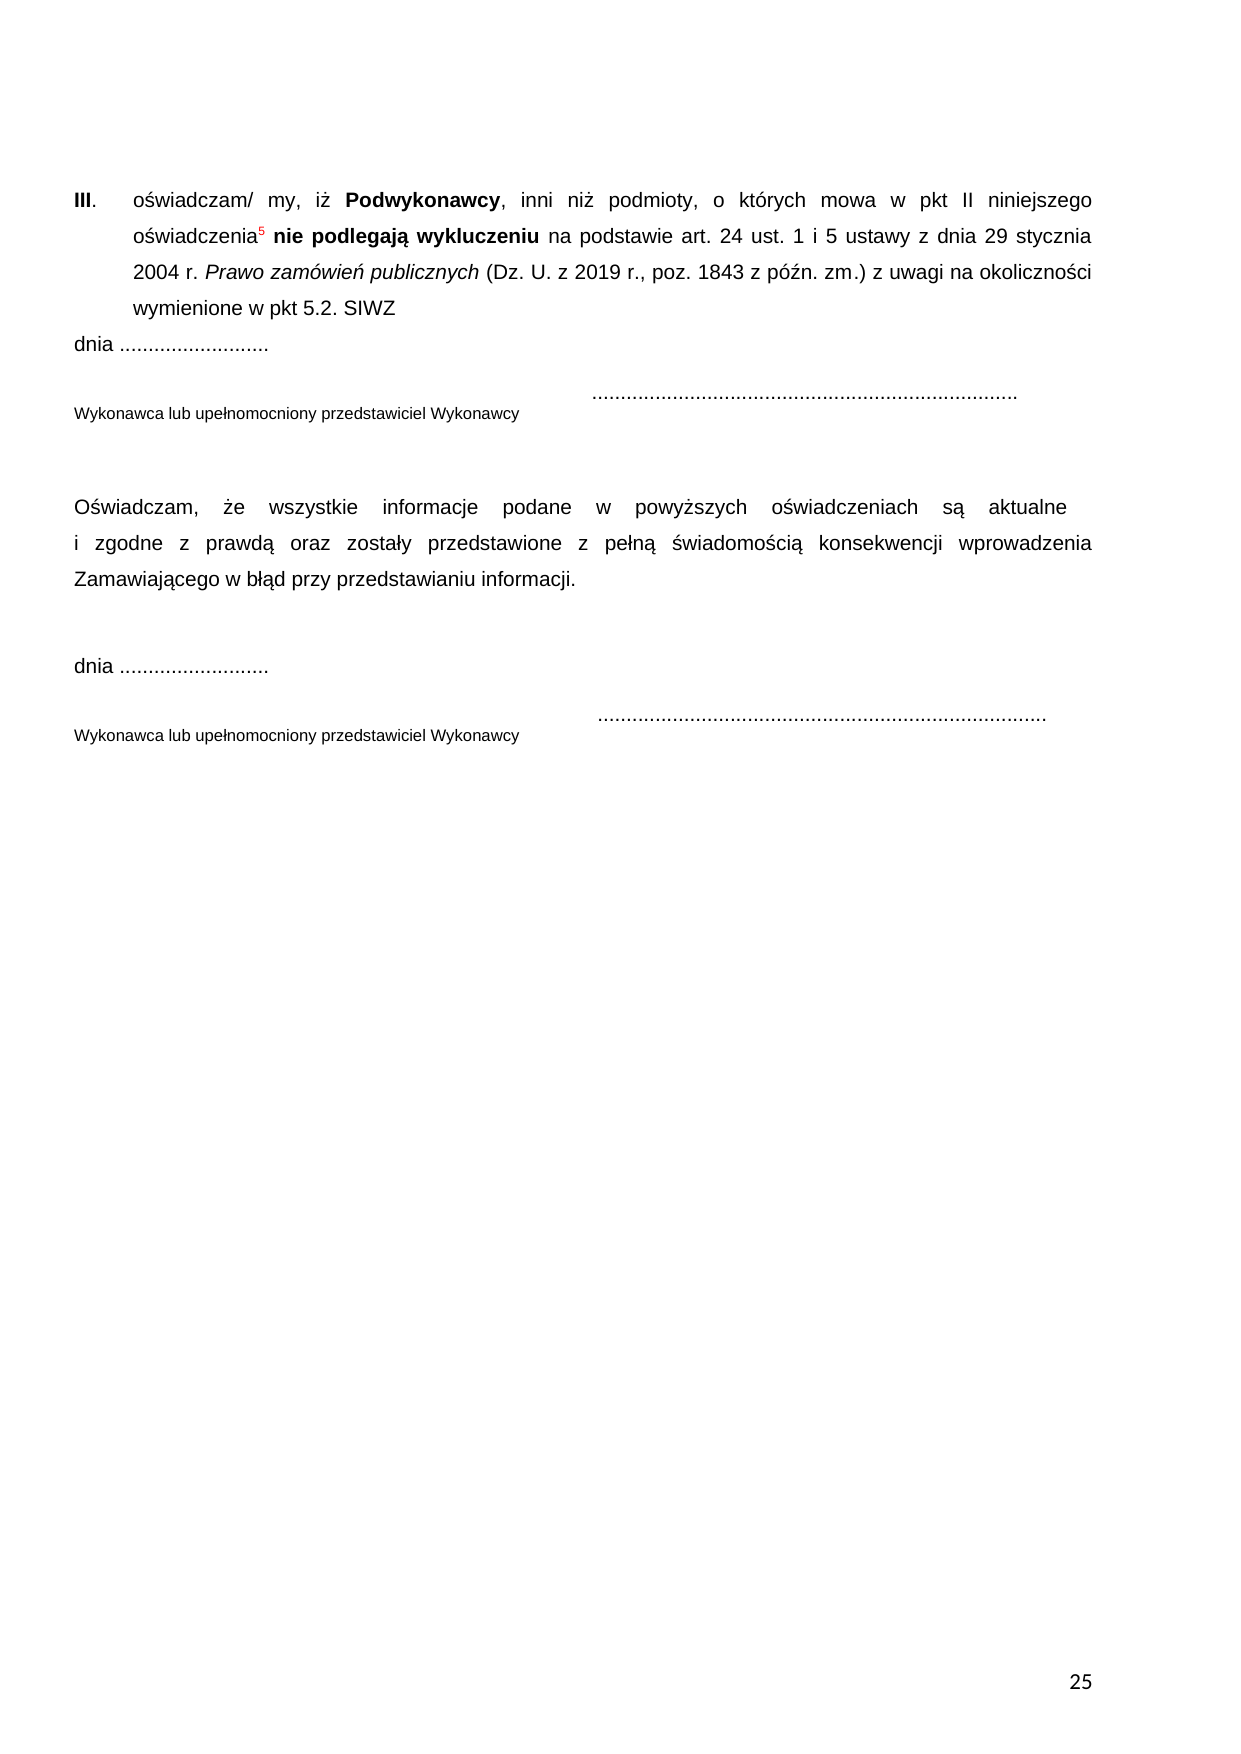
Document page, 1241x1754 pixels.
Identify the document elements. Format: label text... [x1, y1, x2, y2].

text .......................................................................... [74, 379, 1092, 403]
text dnia .......................... [74, 654, 1092, 678]
text III. oświadczam/ my, iż Podwykonawcy, inni niż podmioty, o których mowa w pkt II niniejszego oświadczenia5 nie podlegają wykluczeniu na podstawie art. 24 ust. 1 i 5 ustawy z dnia 29 stycznia 2004 r. Prawo zamówień publicznych (Dz. U. z 2019 r., poz. 1843 z późn. zm.) z uwagi na okoliczności wymienione w pkt 5.2. SIWZ [74, 188, 1092, 320]
text .............................................................................. [74, 702, 1092, 726]
text Wykonawca lub upełnomocniony przedstawiciel Wykonawcy [74, 726, 1092, 745]
text Wykonawca lub upełnomocniony przedstawiciel Wykonawcy [74, 403, 1092, 423]
text Oświadczam, że wszystkie informacje podane w powyższych oświadczeniach są aktualne i zgodne z prawdą oraz zostały przedstawione z pełną świadomością konsekwencji wprowadzenia Zamawiającego w błąd przy przedstawianiu informacji. [74, 494, 1092, 590]
text dnia .......................... [74, 332, 1092, 356]
